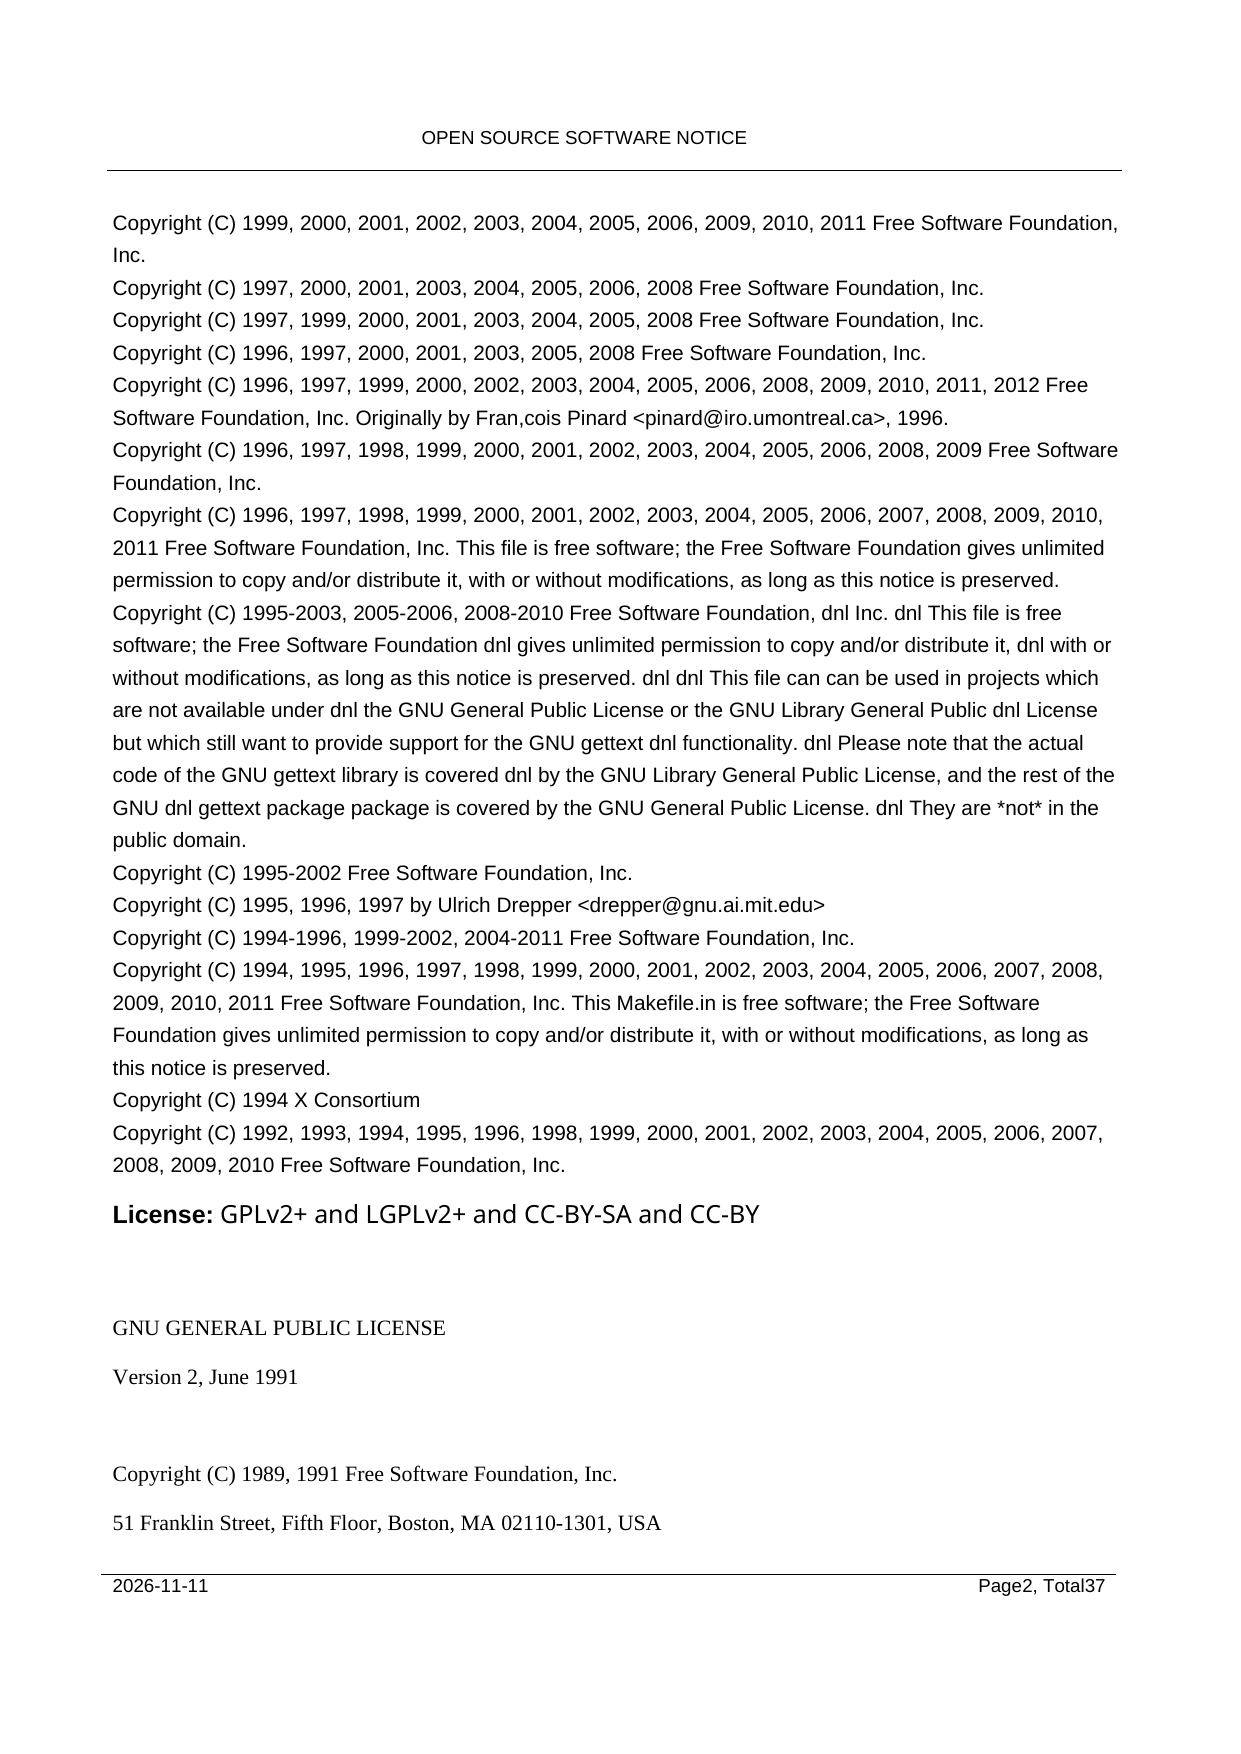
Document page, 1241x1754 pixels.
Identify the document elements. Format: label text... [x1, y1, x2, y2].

text Copyright (C) 1992, 1993, 1994, 1995, 1996, 1998, 1999, 2000, 2001, 2002, 2003, 2004, 2005, 2006, 2007, 2008, 2009, 2010 Free Software Foundation, Inc. [112, 1116, 1128, 1181]
text Copyright (C) 1997, 1999, 2000, 2001, 2003, 2004, 2005, 2008 Free Software Foundation, Inc. [112, 304, 1128, 336]
text Copyright (C) 1999, 2000, 2001, 2002, 2003, 2004, 2005, 2006, 2009, 2010, 2011 Free Software Foundation, Inc. [112, 206, 1128, 271]
text Copyright (C) 1995, 1996, 1997 by Ulrich Drepper <drepper@gnu.ai.mit.edu> [112, 889, 1128, 921]
text Copyright (C) 1994, 1995, 1996, 1997, 1998, 1999, 2000, 2001, 2002, 2003, 2004, 2005, 2006, 2007, 2008, 2009, 2010, 2011 Free Software Foundation, Inc. This Makefile.in is free software; the Free Software Foundation gives unlimited permission to copy and/or distribute it, with or without modifications, as long as this notice is preserved. [112, 954, 1128, 1084]
text Copyright (C) 1995-2003, 2005-2006, 2008-2010 Free Software Foundation, dnl Inc. dnl This file is free software; the Free Software Foundation dnl gives unlimited permission to copy and/or distribute it, dnl with or without modifications, as long as this notice is preserved. dnl dnl This file can can be used in projects which are not available under dnl the GNU General Public License or the GNU Library General Public dnl License but which still want to provide support for the GNU gettext dnl functionality. dnl Please note that the actual code of the GNU gettext library is covered dnl by the GNU Library General Public License, and the rest of the GNU dnl gettext package package is covered by the GNU General Public License. dnl They are *not* in the public domain. [112, 596, 1128, 856]
text Copyright (C) 1996, 1997, 1998, 1999, 2000, 2001, 2002, 2003, 2004, 2005, 2006, 2008, 2009 Free Software Foundation, Inc. [112, 434, 1128, 499]
text Copyright (C) 1994-1996, 1999-2002, 2004-2011 Free Software Foundation, Inc. [112, 921, 1128, 954]
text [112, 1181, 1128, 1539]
text Copyright (C) 1996, 1997, 1998, 1999, 2000, 2001, 2002, 2003, 2004, 2005, 2006, 2007, 2008, 2009, 2010, 2011 Free Software Foundation, Inc. This file is free software; the Free Software Foundation gives unlimited permission to copy and/or distribute it, with or without modifications, as long as this notice is preserved. [112, 499, 1128, 596]
text Copyright (C) 1994 X Consortium [112, 1084, 1128, 1116]
text Copyright (C) 1996, 1997, 2000, 2001, 2003, 2005, 2008 Free Software Foundation, Inc. [112, 336, 1128, 369]
text Copyright (C) 1997, 2000, 2001, 2003, 2004, 2005, 2006, 2008 Free Software Foundation, Inc. [112, 271, 1128, 304]
text Copyright (C) 1995-2002 Free Software Foundation, Inc. [112, 856, 1128, 889]
text Copyright (C) 1996, 1997, 1999, 2000, 2002, 2003, 2004, 2005, 2006, 2008, 2009, 2010, 2011, 2012 Free Software Foundation, Inc. Originally by Fran,cois Pinard <pinard@iro.umontreal.ca>, 1996. [112, 369, 1128, 434]
